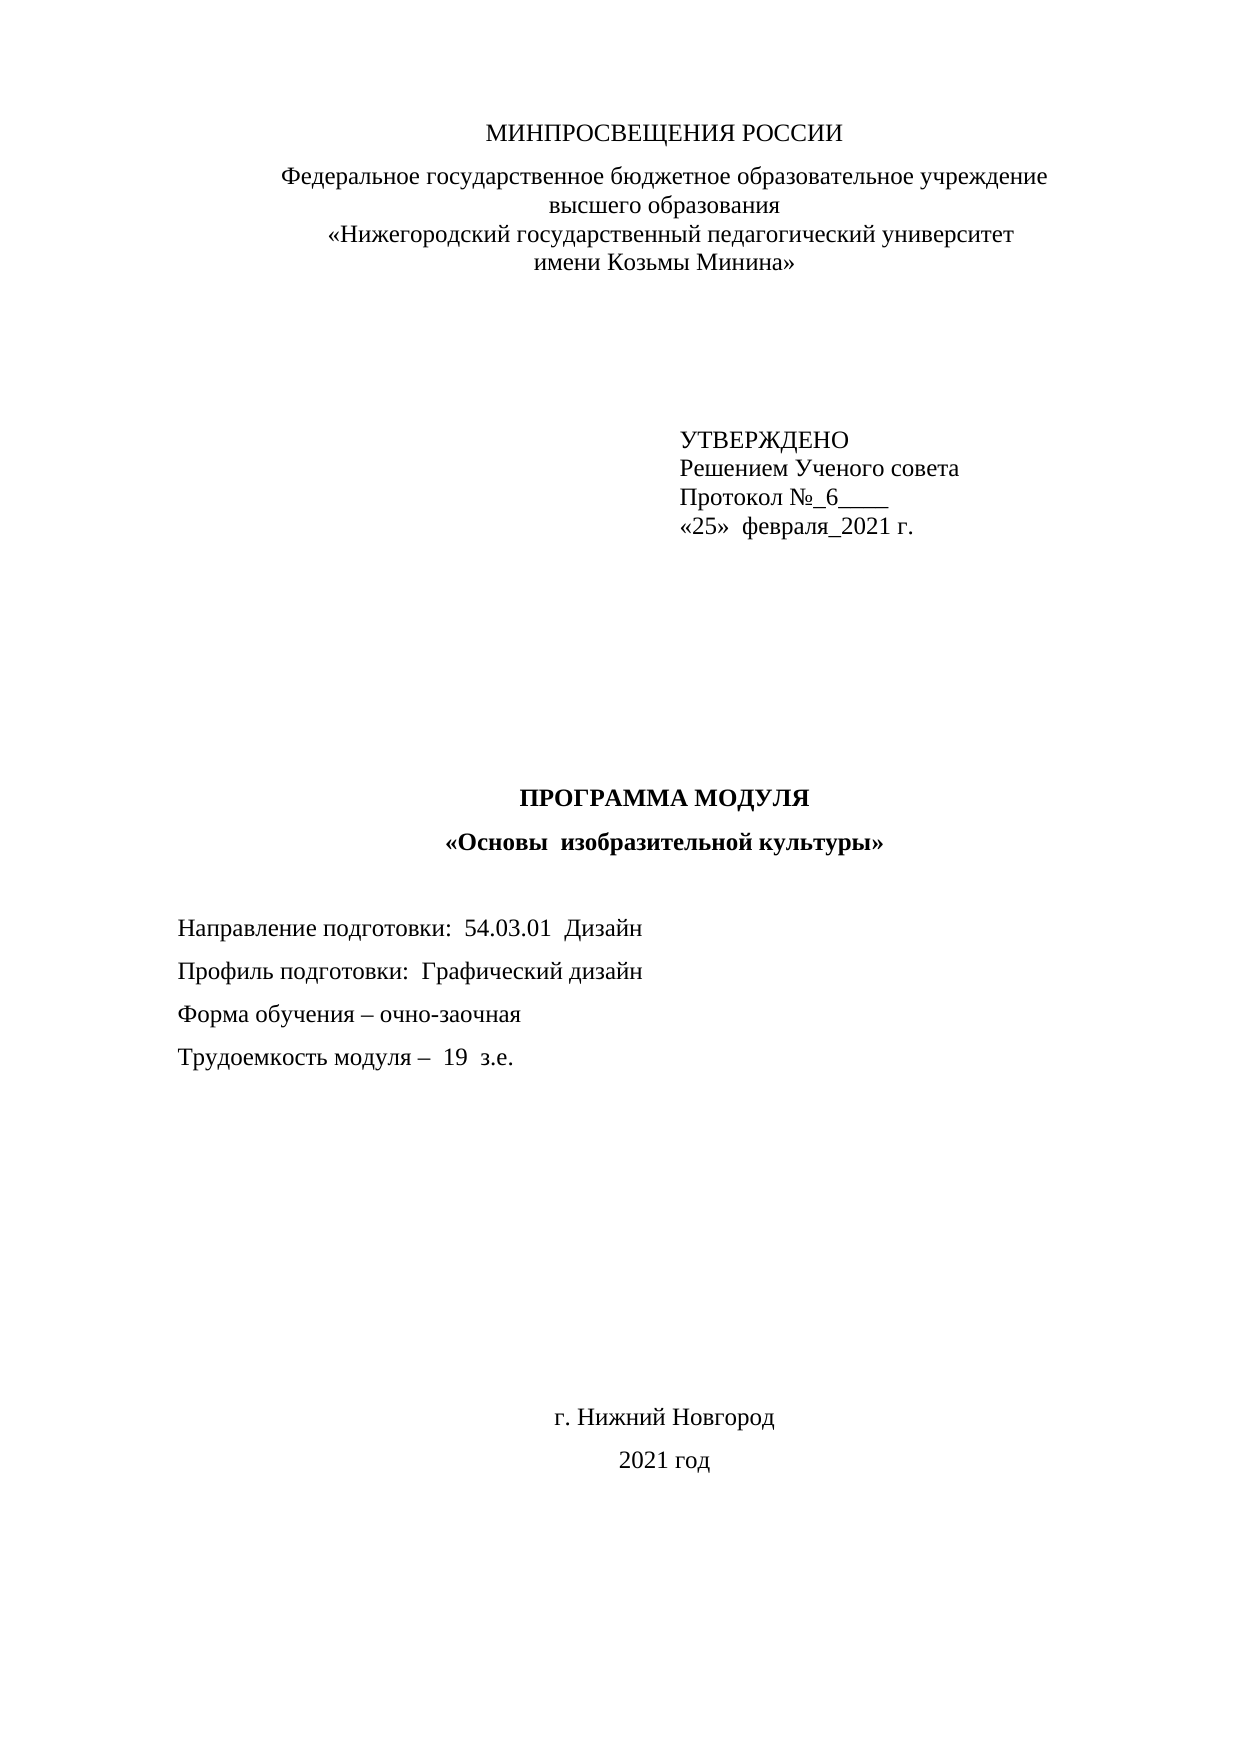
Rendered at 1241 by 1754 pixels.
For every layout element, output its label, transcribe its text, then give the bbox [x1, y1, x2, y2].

text 2021 год [177, 1445, 1152, 1473]
text «Основы изобразительной культуры» [177, 827, 1152, 855]
text имени Козьмы Минина» [177, 247, 1152, 276]
text программа модуля [177, 783, 1152, 812]
text МИНПРОСВЕЩЕНИЯ РОССИИ [177, 118, 1152, 147]
text Федеральное государственное бюджетное образовательное учреждение [177, 161, 1152, 190]
text Трудоемкость модуля – 19 з.е. [177, 1042, 1152, 1071]
text Направление подготовки: 54.03.01 Дизайн [177, 913, 1152, 942]
text г. Нижний Новгород [177, 1402, 1152, 1430]
text УТВЕРЖДЕНО [679, 425, 1152, 453]
text Форма обучения – очно-заочная [177, 999, 1152, 1028]
text «Нижегородский государственный педагогический университет [177, 219, 1152, 247]
text высшего образования [177, 190, 1152, 219]
text Протокол №_6____ [679, 482, 1152, 511]
text «25» февраля_2021 г. [679, 511, 1152, 540]
text Решением Ученого совета [679, 453, 1152, 482]
text Профиль подготовки: Графический дизайн [177, 956, 1152, 985]
